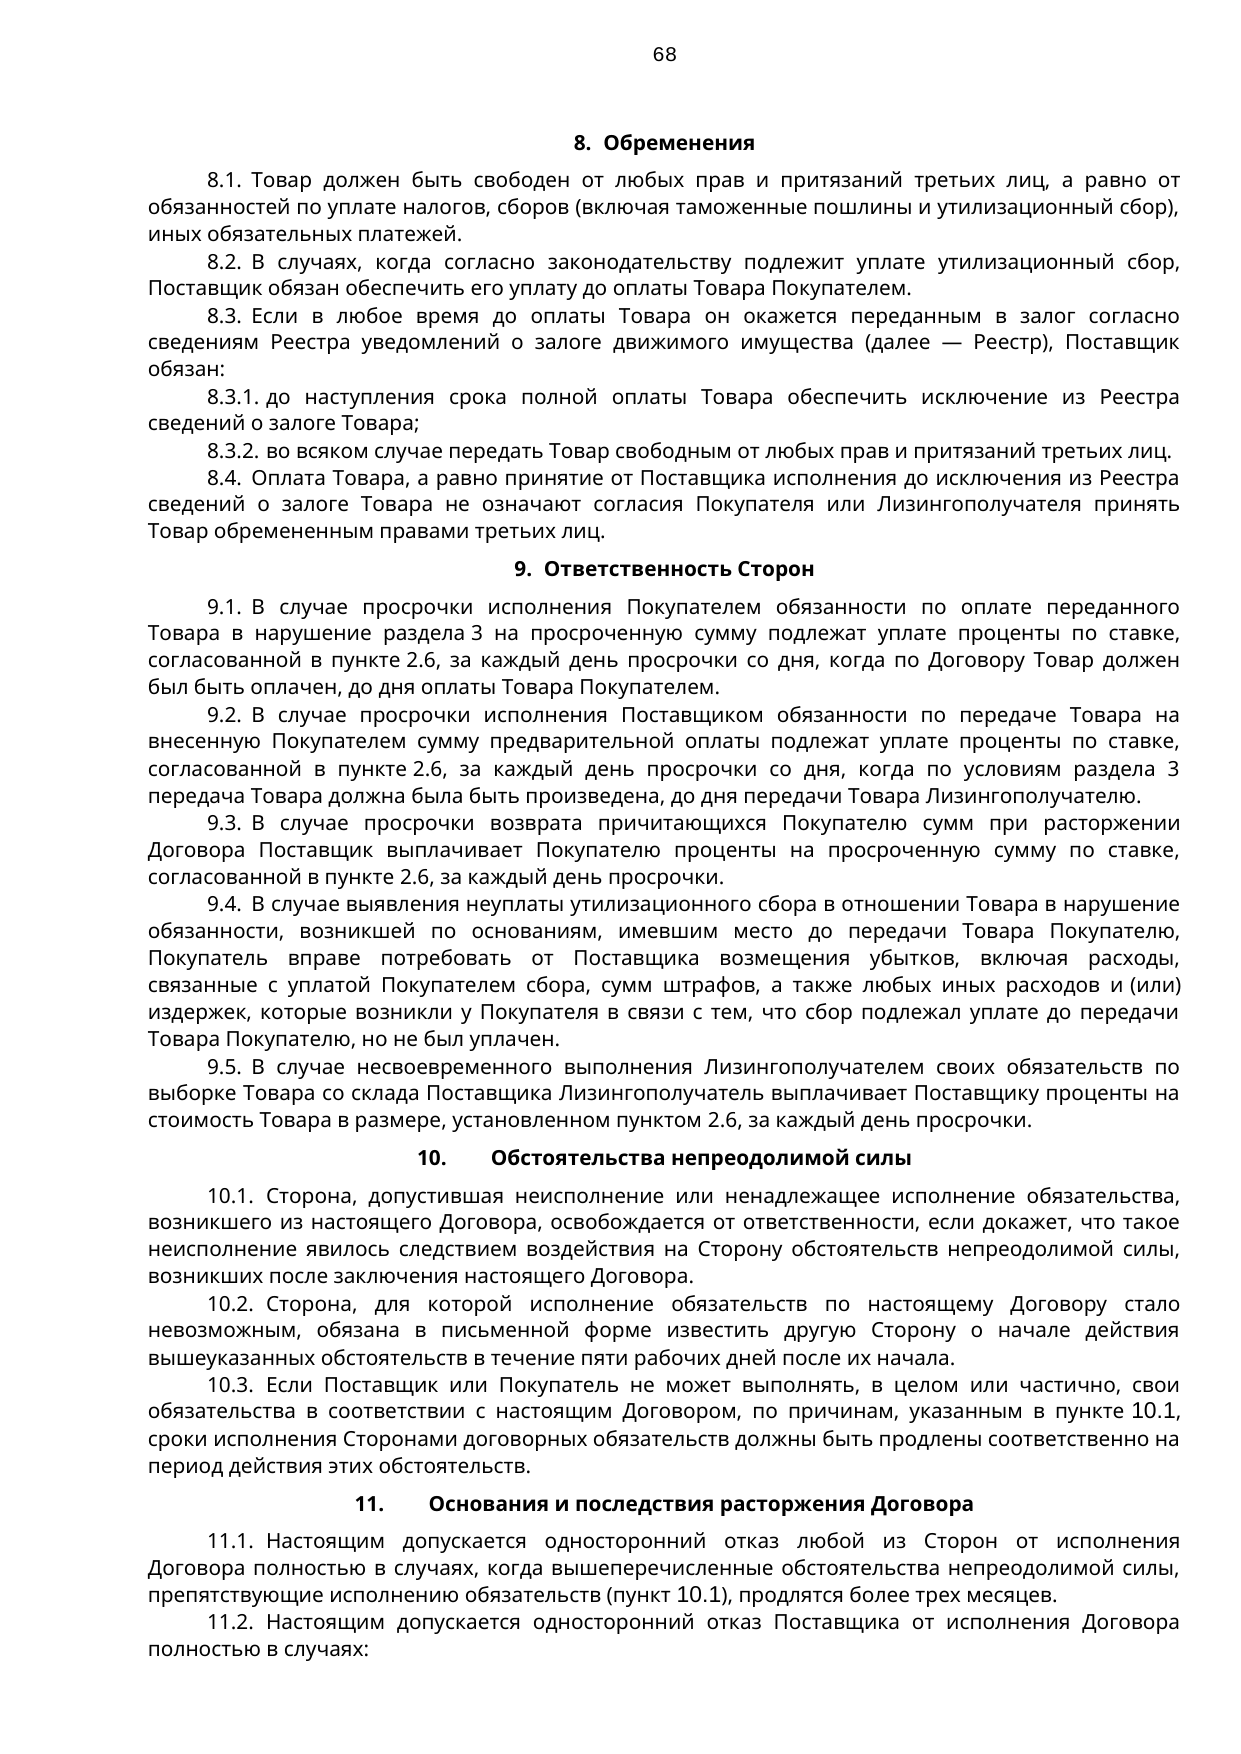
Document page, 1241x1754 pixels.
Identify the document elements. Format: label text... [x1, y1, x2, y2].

list Настоящим допускается односторонний отказ Поставщика от исполнения Договора полностью в случаях: [148, 1608, 1181, 1662]
list В случаях, когда согласно законодательству подлежит уплате утилизационный сбор, Поставщик обязан обеспечить его уплату до оплаты Товара Покупателем. [148, 247, 1181, 302]
list Обстоятельства непреодолимой силы [148, 1144, 1181, 1171]
list во всяком случае передать Товар свободным от любых прав и притязаний третьих лиц. [148, 437, 1181, 464]
list Обременения [148, 129, 1181, 156]
list В случае просрочки исполнения Поставщиком обязанности по передаче Товара на внесенную Покупателем сумму предварительной оплаты подлежат уплате проценты по ставке, согласованной в пункте 2.6, за каждый день просрочки со дня, когда по условиям раздела 3 передача Товара должна была быть произведена, до дня передачи Товара Лизингополучателю. [148, 701, 1181, 809]
list Если Поставщик или Покупатель не может выполнять, в целом или частично, свои обязательства в соответствии с настоящим Договором, по причинам, указанным в пункте 10.1, сроки исполнения Сторонами договорных обязательств должны быть продлены соответственно на период действия этих обстоятельств. [148, 1371, 1181, 1479]
list Настоящим допускается односторонний отказ любой из Сторон от исполнения Договора полностью в случаях, когда вышеперечисленные обстоятельства непреодолимой силы, препятствующие исполнению обязательств (пункт 10.1), продлятся более трех месяцев. [148, 1527, 1181, 1608]
list Сторона, допустившая неисполнение или ненадлежащее исполнение обязательства, возникшего из настоящего Договора, освобождается от ответственности, если докажет, что такое неисполнение явилось следствием воздействия на Сторону обстоятельств непреодолимой силы, возникших после заключения настоящего Договора. [148, 1182, 1181, 1290]
list Оплата Товара, а равно принятие от Поставщика исполнения до исключения из Реестра сведений о залоге Товара не означают согласия Покупателя или Лизингополучателя принять Товар обремененным правами третьих лиц. [148, 464, 1181, 545]
list Товар должен быть свободен от любых прав и притязаний третьих лиц, а равно от обязанностей по уплате налогов, сборов (включая таможенные пошлины и утилизационный сбор), иных обязательных платежей. [148, 166, 1181, 247]
list В случае просрочки исполнения Покупателем обязанности по оплате переданного Товара в нарушение раздела 3 на просроченную сумму подлежат уплате проценты по ставке, согласованной в пункте 2.6, за каждый день просрочки со дня, когда по Договору Товар должен был быть оплачен, до дня оплаты Товара Покупателем. [148, 593, 1181, 701]
list В случае выявления неуплаты утилизационного сбора в отношении Товара в нарушение обязанности, возникшей по основаниям, имевшим место до передачи Товара Покупателю, Покупатель вправе потребовать от Поставщика возмещения убытков, включая расходы, связанные с уплатой Покупателем сбора, сумм штрафов, а также любых иных расходов и (или) издержек, которые возникли у Покупателя в связи с тем, что сбор подлежал уплате до передачи Товара Покупателю, но не был уплачен. [148, 890, 1181, 1053]
list В случае несвоевременного выполнения Лизингополучателем своих обязательств по выборке Товара со склада Поставщика Лизингополучатель выплачивает Поставщику проценты на стоимость Товара в размере, установленном пунктом 2.6, за каждый день просрочки. [148, 1053, 1181, 1134]
list до наступления срока полной оплаты Товара обеспечить исключение из Реестра сведений о залоге Товара; [148, 383, 1181, 437]
list Ответственность Сторон [148, 555, 1181, 582]
list Основания и последствия расторжения Договора [148, 1490, 1181, 1517]
list Если в любое время до оплаты Товара он окажется переданным в залог согласно сведениям Реестра уведомлений о залоге движимого имущества (далее — Реестр), Поставщик обязан: [148, 302, 1181, 383]
list В случае просрочки возврата причитающихся Покупателю сумм при расторжении Договора Поставщик выплачивает Покупателю проценты на просроченную сумму по ставке, согласованной в пункте 2.6, за каждый день просрочки. [148, 809, 1181, 890]
list Сторона, для которой исполнение обязательств по настоящему Договору стало невозможным, обязана в письменной форме известить другую Сторону о начале действия вышеуказанных обстоятельств в течение пяти рабочих дней после их начала. [148, 1290, 1181, 1371]
